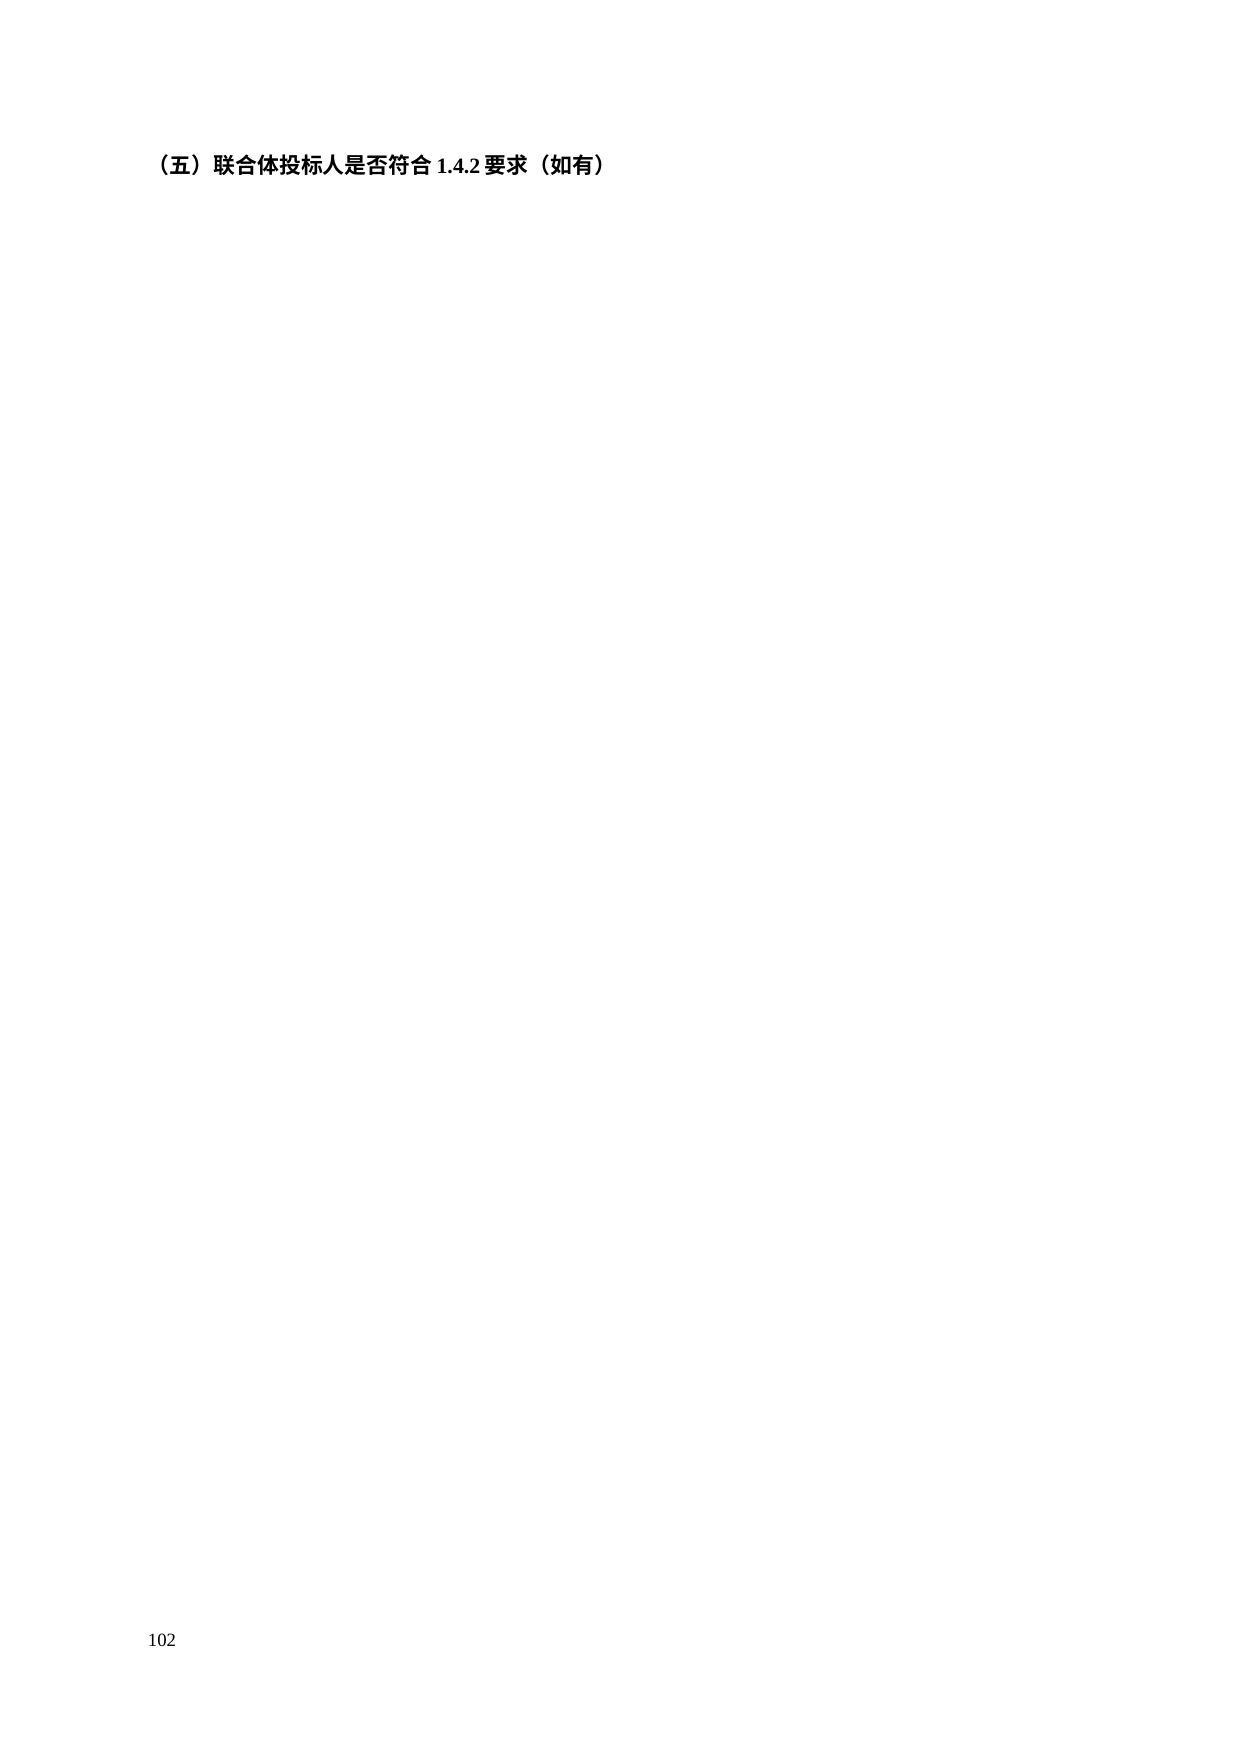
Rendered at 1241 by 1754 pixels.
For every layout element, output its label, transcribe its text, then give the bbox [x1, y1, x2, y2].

text （五）联合体投标人是否符合1.4.2要求（如有） [148, 148, 1122, 179]
